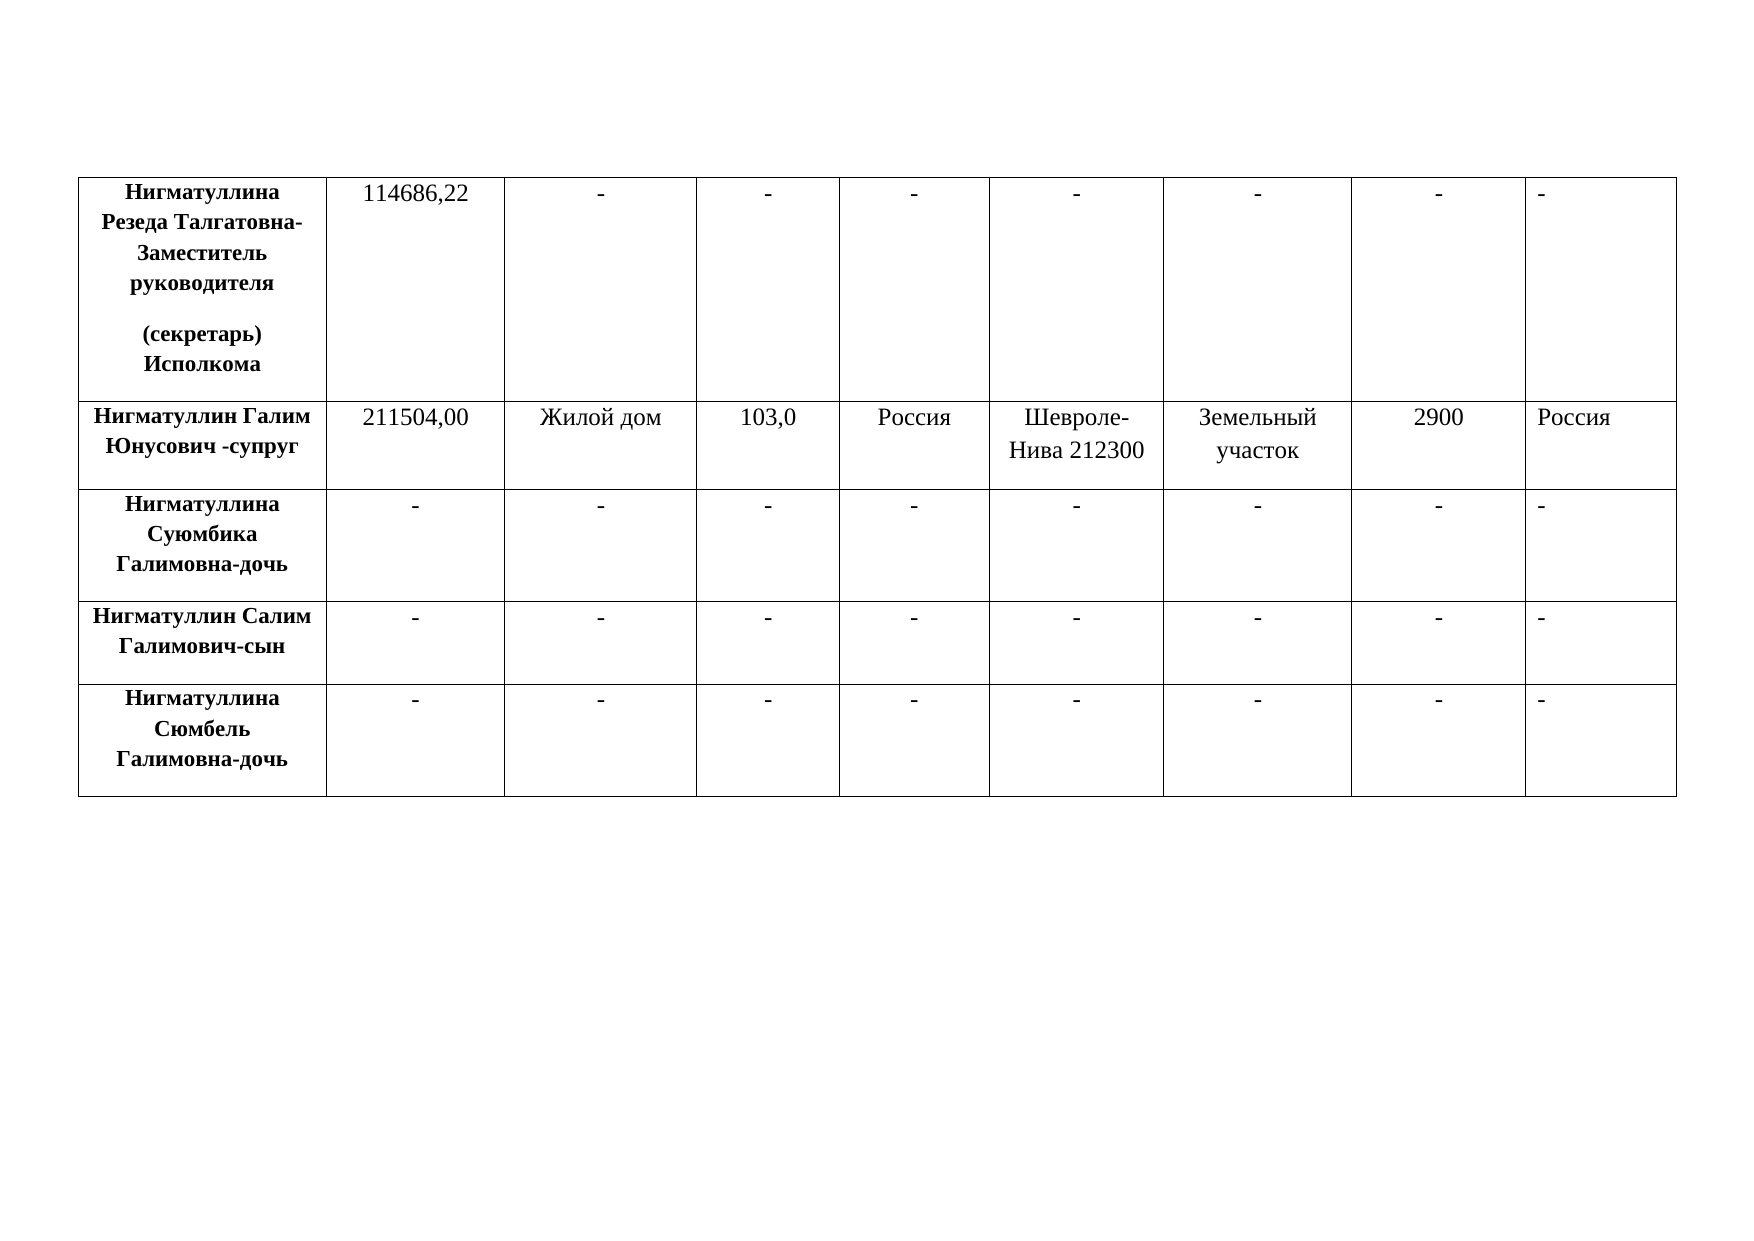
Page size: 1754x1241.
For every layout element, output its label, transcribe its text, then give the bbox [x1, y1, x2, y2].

table_cell - [990, 490, 1163, 601]
table_cell - [1526, 490, 1676, 601]
table_cell Нигматуллина Сюмбель Галимовна-дочь [79, 685, 326, 796]
table_cell Нигматуллин Галим Юнусович -супруг [79, 402, 326, 489]
table_cell Нигматуллина Суюмбика Галимовна-дочь [79, 490, 326, 601]
table_cell - [1352, 490, 1525, 601]
table_cell Россия [840, 402, 989, 489]
table_cell - [505, 602, 696, 683]
table_cell - [840, 178, 989, 401]
table_cell - [505, 490, 696, 601]
table_cell - [505, 685, 696, 796]
table_cell 2900 [1352, 402, 1525, 489]
table_cell Шевроле-Нива 212300 [990, 402, 1163, 489]
table_cell - [1164, 602, 1351, 683]
table_cell - [1164, 490, 1351, 601]
table_cell - [697, 178, 839, 401]
table_cell Жилой дом [505, 402, 696, 489]
table_cell - [1526, 178, 1676, 401]
table_cell Россия [1526, 402, 1676, 489]
table_cell - [1352, 602, 1525, 683]
table_cell - [697, 490, 839, 601]
table_cell Нигматуллин Салим Галимович-сын [79, 602, 326, 683]
table_cell - [990, 178, 1163, 401]
table_cell - [1164, 685, 1351, 796]
table_cell - [697, 602, 839, 683]
table_cell - [1164, 178, 1351, 401]
table_cell - [840, 490, 989, 601]
table_cell - [1352, 178, 1525, 401]
table_cell - [840, 685, 989, 796]
table_cell - [697, 685, 839, 796]
table_cell - [505, 178, 696, 401]
table_cell - [1352, 685, 1525, 796]
table_cell - [1526, 685, 1676, 796]
table_cell - [327, 685, 504, 796]
table_cell - [1526, 602, 1676, 683]
table_cell - [990, 602, 1163, 683]
table_cell Земельный участок [1164, 402, 1351, 489]
table_cell 211504,00 [327, 402, 504, 489]
table_cell - [327, 602, 504, 683]
table_cell - [327, 490, 504, 601]
table_cell Нигматуллина Резеда Талгатовна-Заместитель руководителя (секретарь) Исполкома [79, 178, 326, 401]
table_cell 103,0 [697, 402, 839, 489]
table_cell - [840, 602, 989, 683]
table_cell - [990, 685, 1163, 796]
table_cell 114686,22 [327, 178, 504, 401]
